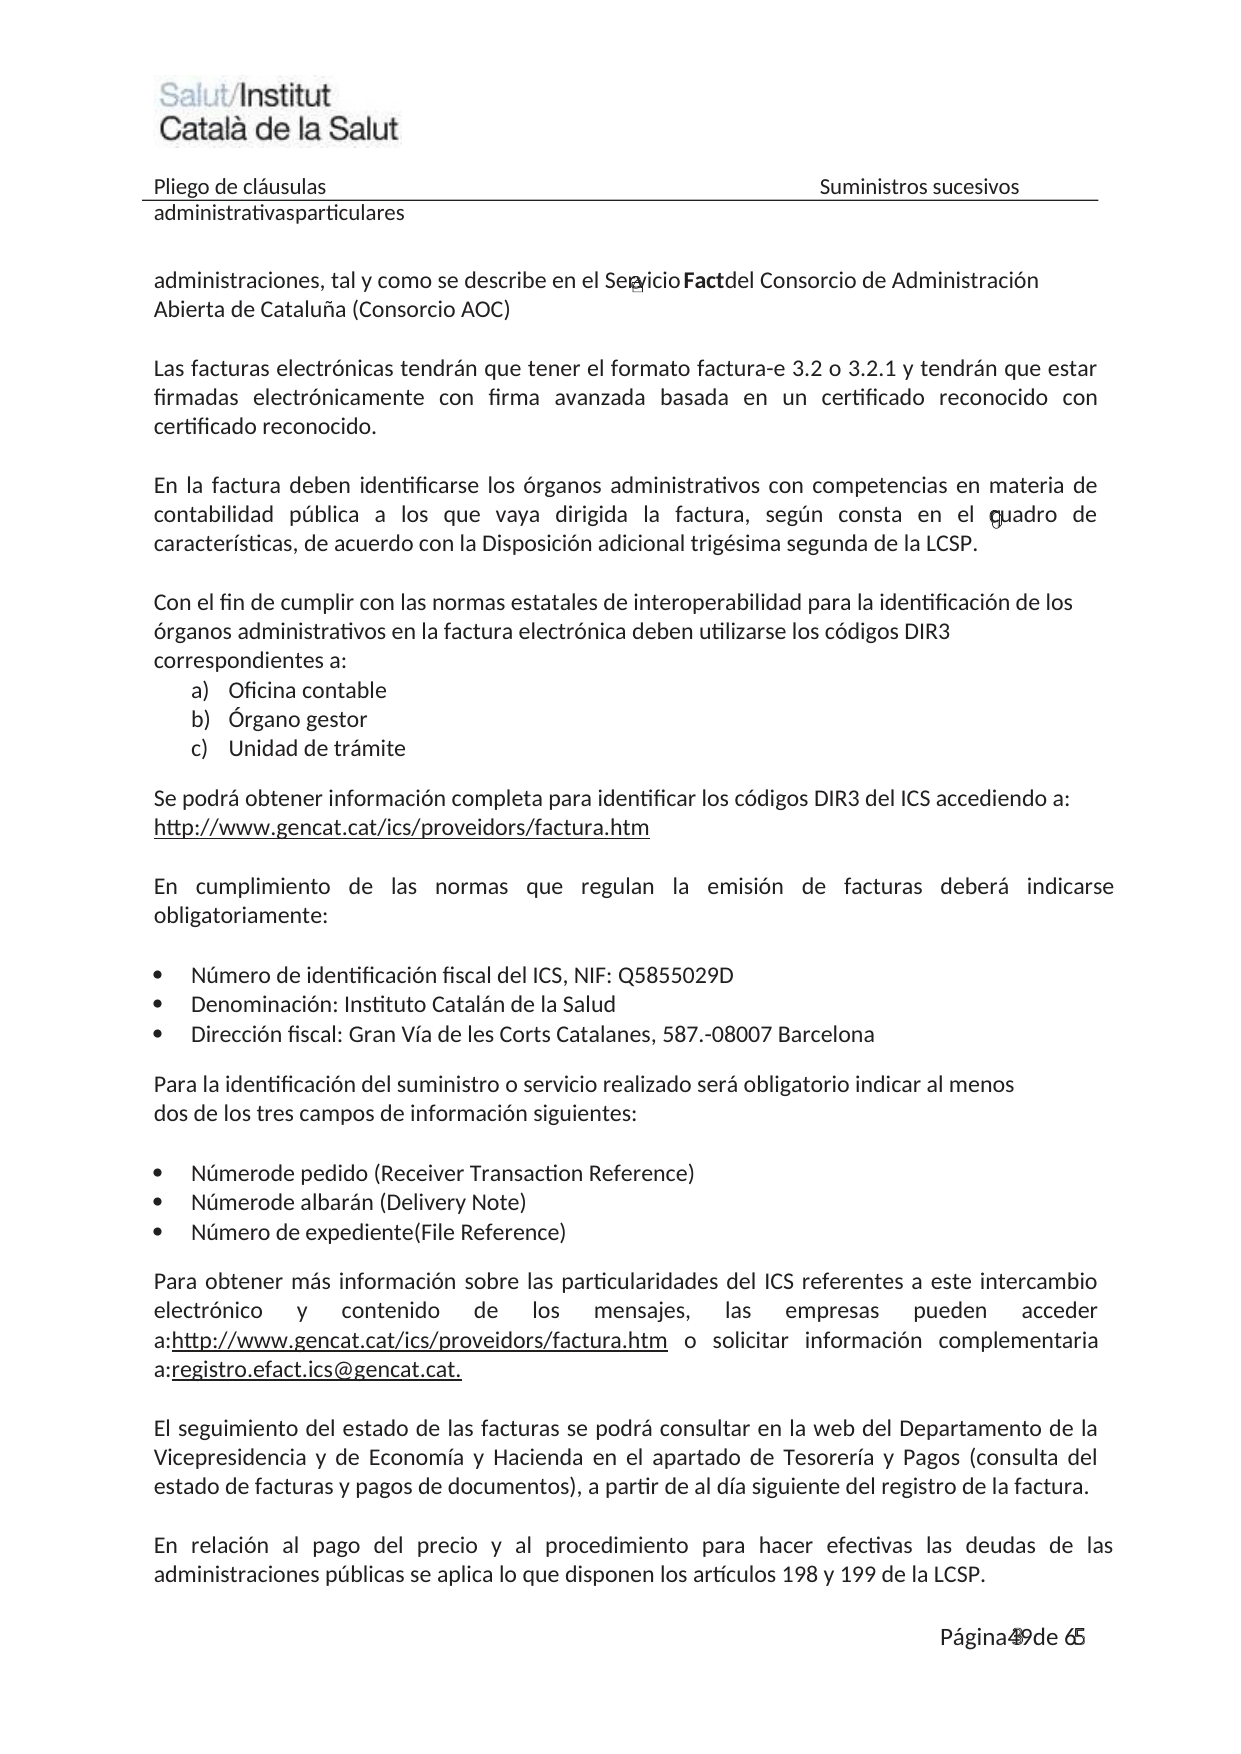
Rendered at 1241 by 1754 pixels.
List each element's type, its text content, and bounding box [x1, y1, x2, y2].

list Denominación: Instituto Catalán de la Salud [153, 989, 1115, 1019]
text En la factura deben identificarse los órganos administrativos con competencias en materia de contabilidad pública a los que vaya dirigida la factura, según consta en el cuadro de características, de acuerdo con la Disposición adicional trigésima segunda de la LCSP. [153, 470, 1099, 558]
text Para la identificación del suministro o servicio realizado será obligatorio indicar al menos [153, 1069, 1115, 1098]
list Númerode albarán (Delivery Note) [153, 1187, 1115, 1217]
list Oficina contable [191, 675, 1115, 704]
text En cumplimiento de las normas que regulan la emisión de facturas deberá indicarse obligatoriamente: [153, 871, 1115, 929]
text En relación al pago del precio y al procedimiento para hacer efectivas las deudas de las administraciones públicas se aplica lo que disponen los artículos 198 y 199 de la LCSP. [153, 1530, 1115, 1588]
list Dirección fiscal: Gran Vía de les Corts Catalanes, 587.-08007 Barcelona [153, 1019, 1115, 1048]
picture [153, 75, 402, 148]
list Órgano gestor [191, 704, 1115, 733]
text dos de los tres campos de información siguientes: [153, 1098, 1115, 1127]
list Número de expediente(File Reference) [153, 1217, 1115, 1246]
list Unidad de trámite [191, 733, 1115, 763]
text El seguimiento del estado de las facturas se podrá consultar en la web del Departamento de la Vicepresidencia y de Economía y Hacienda en el apartado de Tesorería y Pagos (consulta del estado de facturas y pagos de documentos), a partir de al día siguiente del registro de la factura. [153, 1413, 1099, 1500]
text administraciones, tal y como se describe en el Servicio Factdel Consorcio de Administración Abierta de Cataluña (Consorcio AOC) [153, 265, 1115, 323]
text Se podrá obtener información completa para identificar los códigos DIR3 del ICS accediendo a: [153, 783, 1115, 812]
text Las facturas electrónicas tendrán que tener el formato factura-e 3.2 o 3.2.1 y tendrán que estar firmadas electrónicamente con firma avanzada basada en un certificado reconocido con certificado reconocido. [153, 353, 1099, 441]
list Númerode pedido (Receiver Transaction Reference) [153, 1157, 1115, 1187]
text Para obtener más información sobre las particularidades del ICS referentes a este intercambio electrónico y contenido de los mensajes, las empresas pueden acceder a:http://www.gencat.cat/ics/proveidors/factura.htm o solicitar información complementaria a:registro.efact.ics@gencat.cat. [153, 1266, 1099, 1383]
text http://www.gencat.cat/ics/proveidors/factura.htm [153, 812, 1115, 842]
list Número de identificación fiscal del ICS, NIF: Q5855029D [153, 959, 1115, 989]
text Con el fin de cumplir con las normas estatales de interoperabilidad para la identificación de los órganos administrativos en la factura electrónica deben utilizarse los códigos DIR3 correspondientes a: [153, 587, 1115, 675]
picture [1074, 1628, 1085, 1645]
